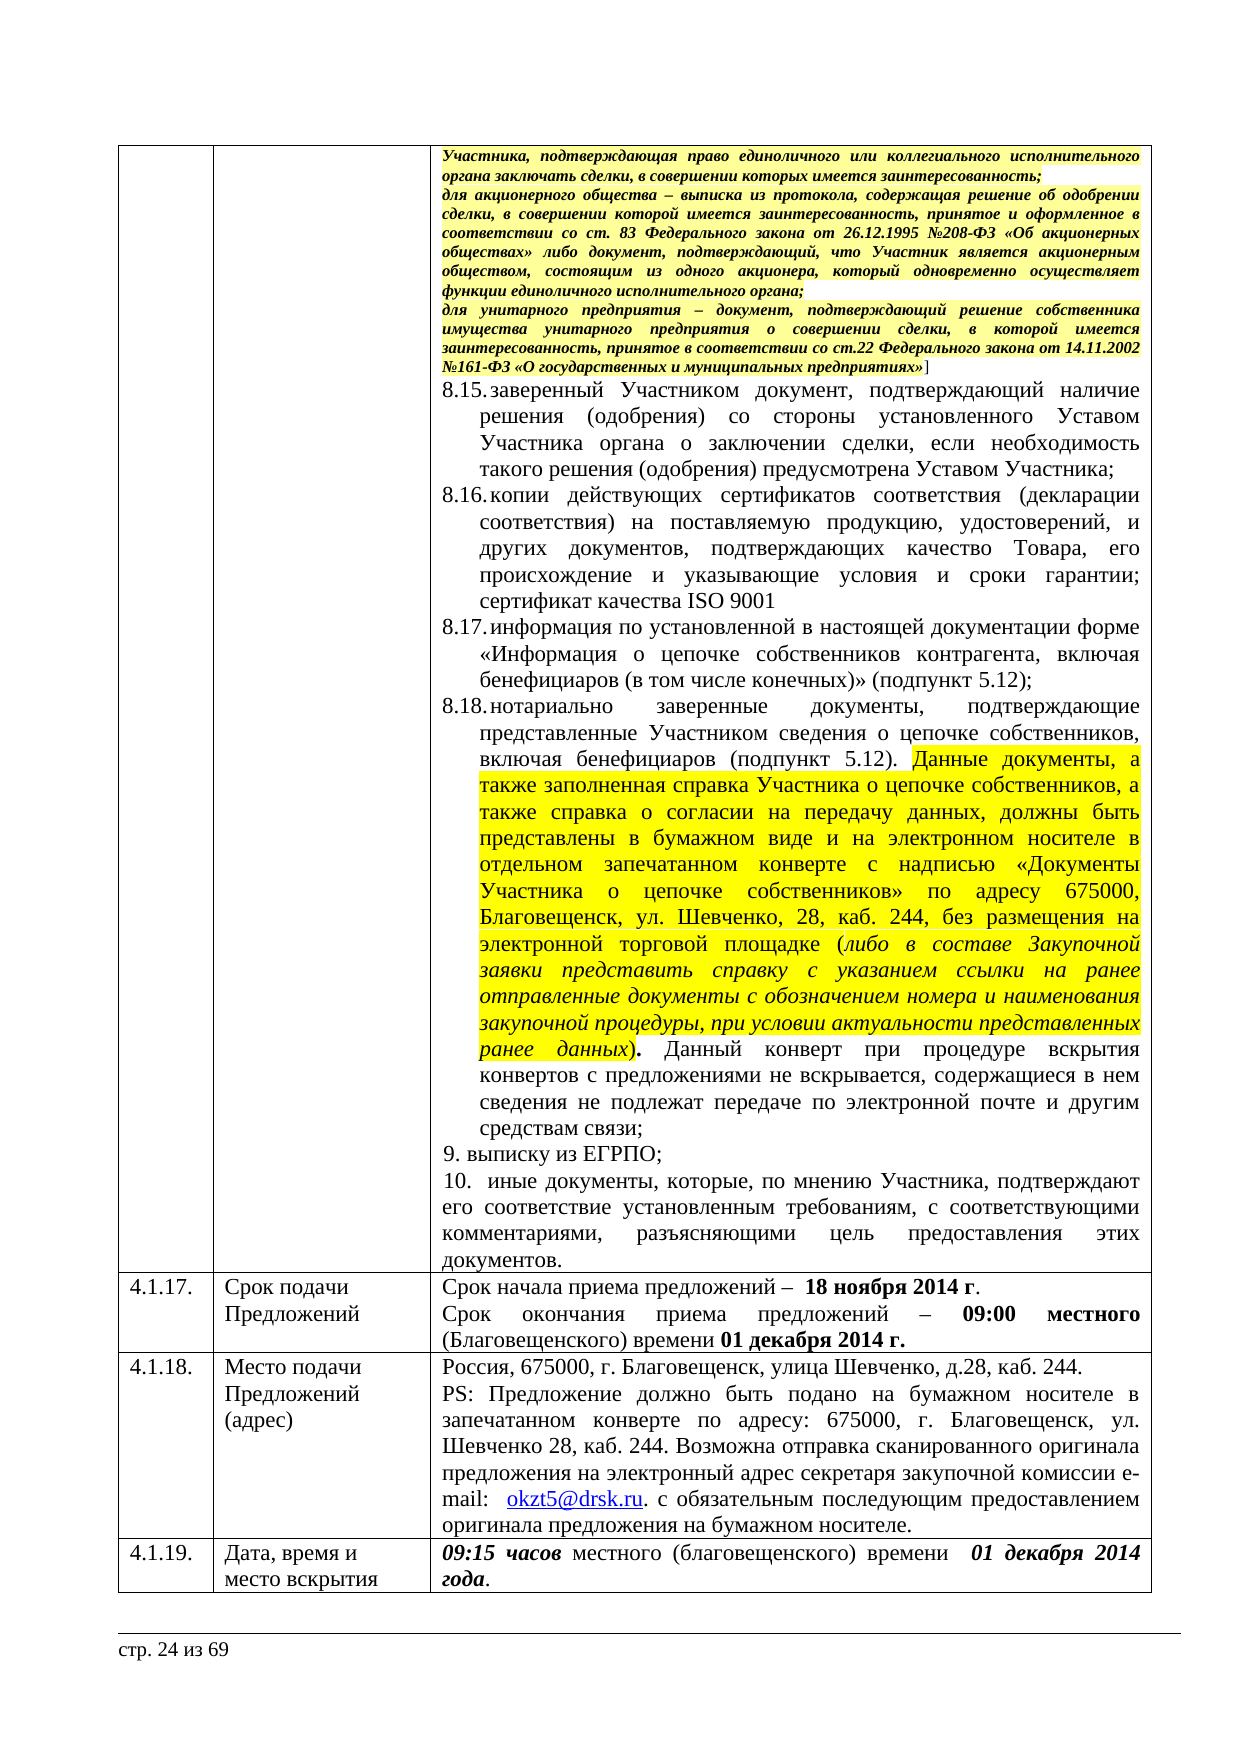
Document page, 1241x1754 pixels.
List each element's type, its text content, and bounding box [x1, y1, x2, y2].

table_cell [119, 146, 213, 1272]
table_cell [119, 1273, 213, 1352]
table_cell [119, 1539, 213, 1592]
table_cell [214, 146, 430, 1272]
table_cell Срок подачи Предложений [214, 1273, 430, 1352]
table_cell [214, 1539, 430, 1592]
table_cell [119, 1353, 213, 1538]
table_cell Россия, 675000, г. Благовещенск, улица Шевченко, д.28, каб. 244. PS: Предложение должно быть подано на бумажном носителе в запечатанном конверте по адресу: 675000, г. Благовещенск, ул. Шевченко 28, каб. 244. Возможна отправка сканированного оригинала предложения на электронный адрес секретаря закупочной комиссии e-mail: okzt5@drsk.ru. с обязательным последующим предоставлением оригинала предложения на бумажном носителе. [431, 1353, 1151, 1538]
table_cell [431, 146, 1151, 1272]
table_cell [431, 1539, 1151, 1592]
table_cell Место подачи Предложений (адрес) [214, 1353, 430, 1538]
table_cell Срок начала приема предложений – 18 ноября 2014 г. Срок окончания приема предложений – 09:00 местного (Благовещенского) времени 01 декабря 2014 г. [431, 1273, 1151, 1352]
